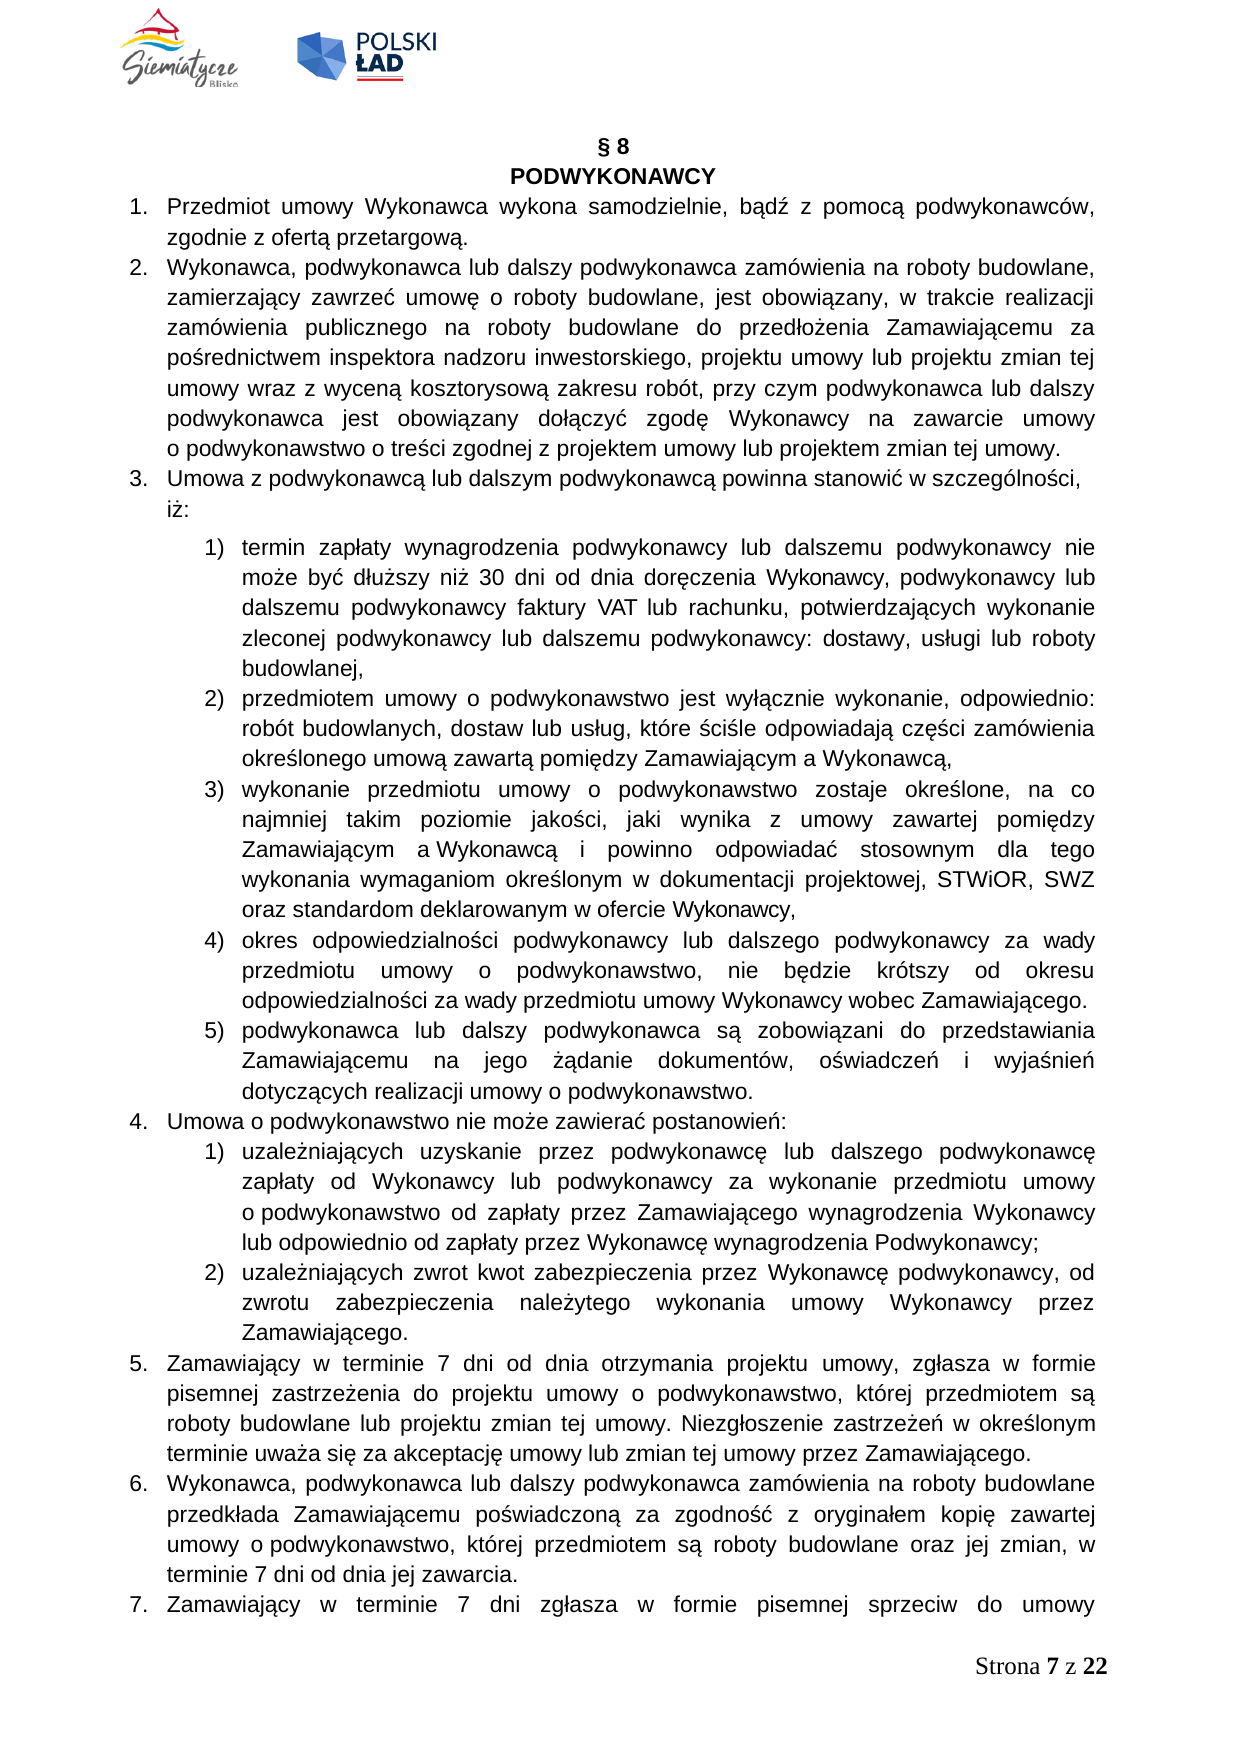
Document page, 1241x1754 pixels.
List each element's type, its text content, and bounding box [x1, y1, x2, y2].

list wykonanie przedmiotu umowy o podwykonawstwo zostaje określone, na co najmniej takim poziomie jakości, jaki wynika z umowy zawartej pomiędzy Zamawiającym a Wykonawcą i powinno odpowiadać stosownym dla tego wykonania wymaganiom określonym w dokumentacji projektowej, STWiOR, SWZ oraz standardom deklarowanym w ofercie Wykonawcy, [204, 776, 1096, 923]
list przedmiotem umowy o podwykonawstwo jest wyłącznie wykonanie, odpowiednio: robót budowlanych, dostaw lub usług, które ściśle odpowiadają części zamówienia określonego umową zawartą pomiędzy Zamawiającym a Wykonawcą, [204, 685, 1096, 772]
picture [118, 7, 238, 86]
text PODWYKONAWCY [119, 163, 1107, 189]
list uzależniających uzyskanie przez podwykonawcę lub dalszego podwykonawcę zapłaty od Wykonawcy lub podwykonawcy za wykonanie przedmiotu umowy o podwykonawstwo od zapłaty przez Zamawiającego wynagrodzenia Wykonawcy lub odpowiednio od zapłaty przez Wykonawcę wynagrodzenia Podwykonawcy; [204, 1138, 1096, 1255]
list Umowa z podwykonawcą lub dalszym podwykonawcą powinna stanowić w szczególności, iż: [129, 465, 1107, 522]
list Zamawiający w terminie 7 dni od dnia otrzymania projektu umowy, zgłasza w formie pisemnej zastrzeżenia do projektu umowy o podwykonawstwo, której przedmiotem są roboty budowlane lub projektu zmian tej umowy. Niezgłoszenie zastrzeżeń w określonym terminie uważa się za akceptację umowy lub zmian tej umowy przez Zamawiającego. [129, 1349, 1096, 1467]
list Przedmiot umowy Wykonawca wykona samodzielnie, bądź z pomocą podwykonawców, zgodnie z ofertą przetargową. [129, 193, 1096, 250]
list podwykonawca lub dalszy podwykonawca są zobowiązani do przedstawiania Zamawiającemu na jego żądanie dokumentów, oświadczeń i wyjaśnień dotyczących realizacji umowy o podwykonawstwo. [204, 1017, 1095, 1104]
list uzależniających zwrot kwot zabezpieczenia przez Wykonawcę podwykonawcy, od zwrotu zabezpieczenia należytego wykonania umowy Wykonawcy przez Zamawiającego. [204, 1259, 1095, 1346]
list termin zapłaty wynagrodzenia podwykonawcy lub dalszemu podwykonawcy nie może być dłuższy niż 30 dni od dnia doręczenia Wykonawcy, podwykonawcy lub dalszemu podwykonawcy faktury VAT lub rachunku, potwierdzających wykonanie zleconej podwykonawcy lub dalszemu podwykonawcy: dostawy, usługi lub roboty budowlanej, [204, 534, 1096, 681]
list Wykonawca, podwykonawca lub dalszy podwykonawca zamówienia na roboty budowlane przedkłada Zamawiającemu poświadczoną za zgodność z oryginałem kopię zawartej umowy o podwykonawstwo, której przedmiotem są roboty budowlane oraz jej zmian, w terminie 7 dni od dnia jej zawarcia. [129, 1470, 1096, 1587]
subtitle § 8 [119, 133, 1108, 159]
list Wykonawca, podwykonawca lub dalszy podwykonawca zamówienia na roboty budowlane, zamierzający zawrzeć umowę o roboty budowlane, jest obowiązany, w trakcie realizacji zamówienia publicznego na roboty budowlane do przedłożenia Zamawiającemu za pośrednictwem inspektora nadzoru inwestorskiego, projektu umowy lub projektu zmian tej umowy wraz z wyceną kosztorysową zakresu robót, przy czym podwykonawca lub dalszy podwykonawca jest obowiązany dołączyć zgodę Wykonawcy na zawarcie umowy o podwykonawstwo o treści zgodnej z projektem umowy lub projektem zmian tej umowy. [129, 254, 1095, 461]
picture [289, 21, 452, 99]
list okres odpowiedzialności podwykonawcy lub dalszego podwykonawcy za wady przedmiotu umowy o podwykonawstwo, nie będzie krótszy od okresu odpowiedzialności za wady przedmiotu umowy Wykonawcy wobec Zamawiającego. [204, 927, 1095, 1013]
list Umowa o podwykonawstwo nie może zawierać postanowień: [129, 1108, 1107, 1134]
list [129, 1591, 1096, 1618]
